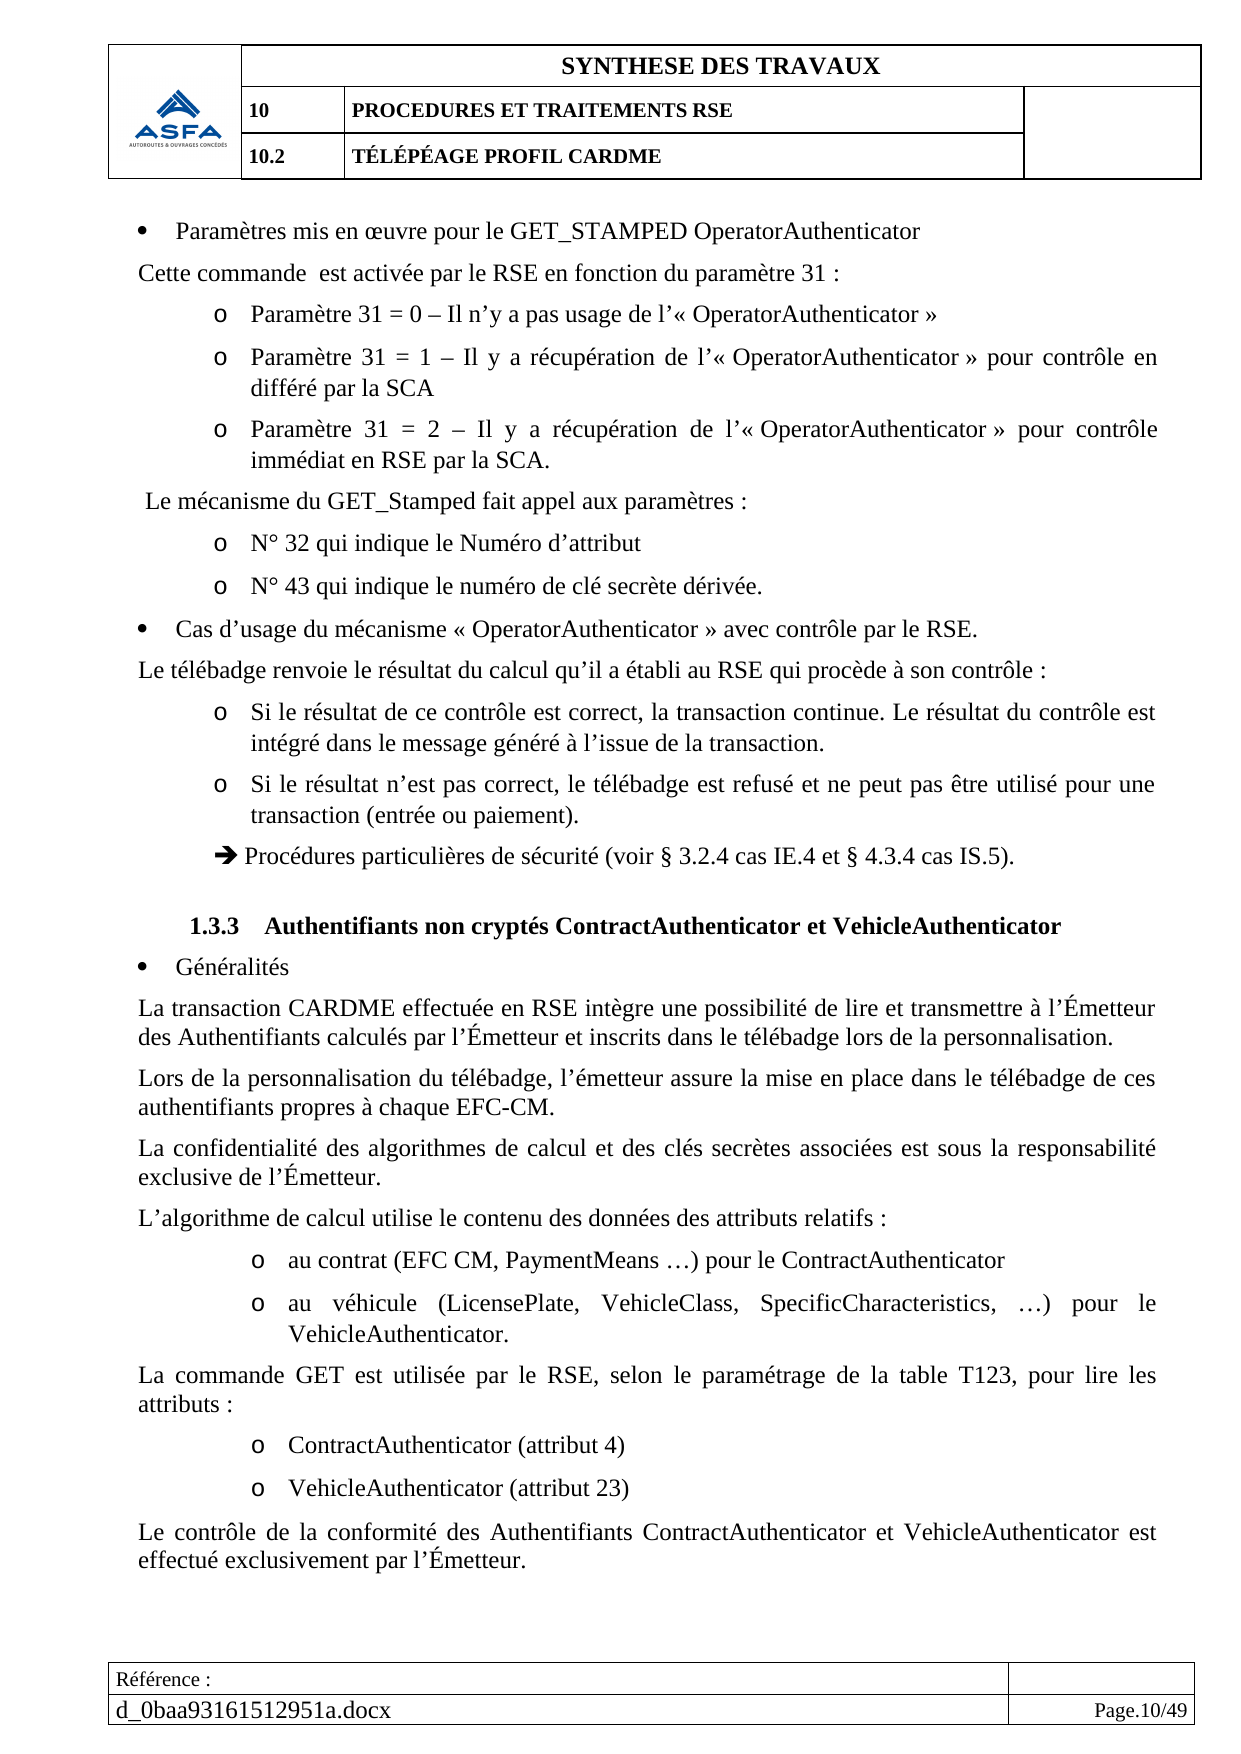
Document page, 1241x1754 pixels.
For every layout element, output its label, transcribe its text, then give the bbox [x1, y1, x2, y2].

text L’algorithme de calcul utilise le contenu des données des attributs relatifs : [138, 1203, 1157, 1232]
list au véhicule (LicensePlate, VehicleClass, SpecificCharacteristics, …) pour le VehicleAuthenticator. [250, 1288, 1157, 1348]
text Le contrôle de la conformité des Authentifiants ContractAuthenticator et VehicleAuthenticator est effectué exclusivement par l’Émetteur. [138, 1517, 1157, 1574]
text La transaction CARDME effectuée en RSE intègre une possibilité de lire et transmettre à l’Émetteur des Authentifiants calculés par l’Émetteur et inscrits dans le télébadge lors de la personnalisation. [138, 993, 1157, 1051]
text Le mécanisme du GET_Stamped fait appel aux paramètres : [145, 486, 1157, 515]
list VehicleAuthenticator (attribut 23) [250, 1473, 1157, 1504]
text Cette commande est activée par le RSE en fonction du paramètre 31 : [138, 258, 1157, 286]
list Paramètre 31 = 0 – Il n’y a pas usage de l’« OperatorAuthenticator » [213, 299, 1157, 330]
text Procédures particulières de sécurité (voir § 3.2.4 cas IE.4 et § 4.3.4 cas IS.5). [139, 841, 1157, 870]
list N° 32 qui indique le Numéro d’attribut [213, 528, 1157, 558]
list au contrat (EFC CM, PaymentMeans …) pour le ContractAuthenticator [250, 1245, 1157, 1276]
list N° 43 qui indique le numéro de clé secrète dérivée. [213, 571, 1157, 602]
text Le télébadge renvoie le résultat du calcul qu’il a établi au RSE qui procède à son contrôle : [138, 656, 1157, 684]
list Généralités [138, 952, 1157, 981]
list Paramètre 31 = 2 – Il y a récupération de l’« OperatorAuthenticator » pour contrôle immédiat en RSE par la SCA. [213, 414, 1157, 474]
list Cas d’usage du mécanisme « OperatorAuthenticator » avec contrôle par le RSE. [138, 614, 1157, 643]
list Paramètres mis en œuvre pour le GET_STAMPED OperatorAuthenticator [138, 216, 1157, 245]
subtitle Authentifiants non cryptés ContractAuthenticator et VehicleAuthenticator [189, 911, 1157, 940]
list ContractAuthenticator (attribut 4) [250, 1430, 1157, 1461]
text La commande GET est utilisée par le RSE, selon le paramétrage de la table T123, pour lire les attributs : [138, 1360, 1157, 1418]
list Si le résultat n’est pas correct, le télébadge est refusé et ne peut pas être utilisé pour une transaction (entrée ou paiement). [213, 769, 1157, 828]
text Lors de la personnalisation du télébadge, l’émetteur assure la mise en place dans le télébadge de ces authentifiants propres à chaque EFC-CM. [138, 1063, 1157, 1121]
picture [115, 76, 241, 161]
list Si le résultat de ce contrôle est correct, la transaction continue. Le résultat du contrôle est intégré dans le message généré à l’issue de la transaction. [213, 697, 1157, 756]
list Paramètre 31 = 1 – Il y a récupération de l’« OperatorAuthenticator » pour contrôle en différé par la SCA [213, 342, 1157, 402]
text La confidentialité des algorithmes de calcul et des clés secrètes associées est sous la responsabilité exclusive de l’Émetteur. [138, 1133, 1157, 1191]
